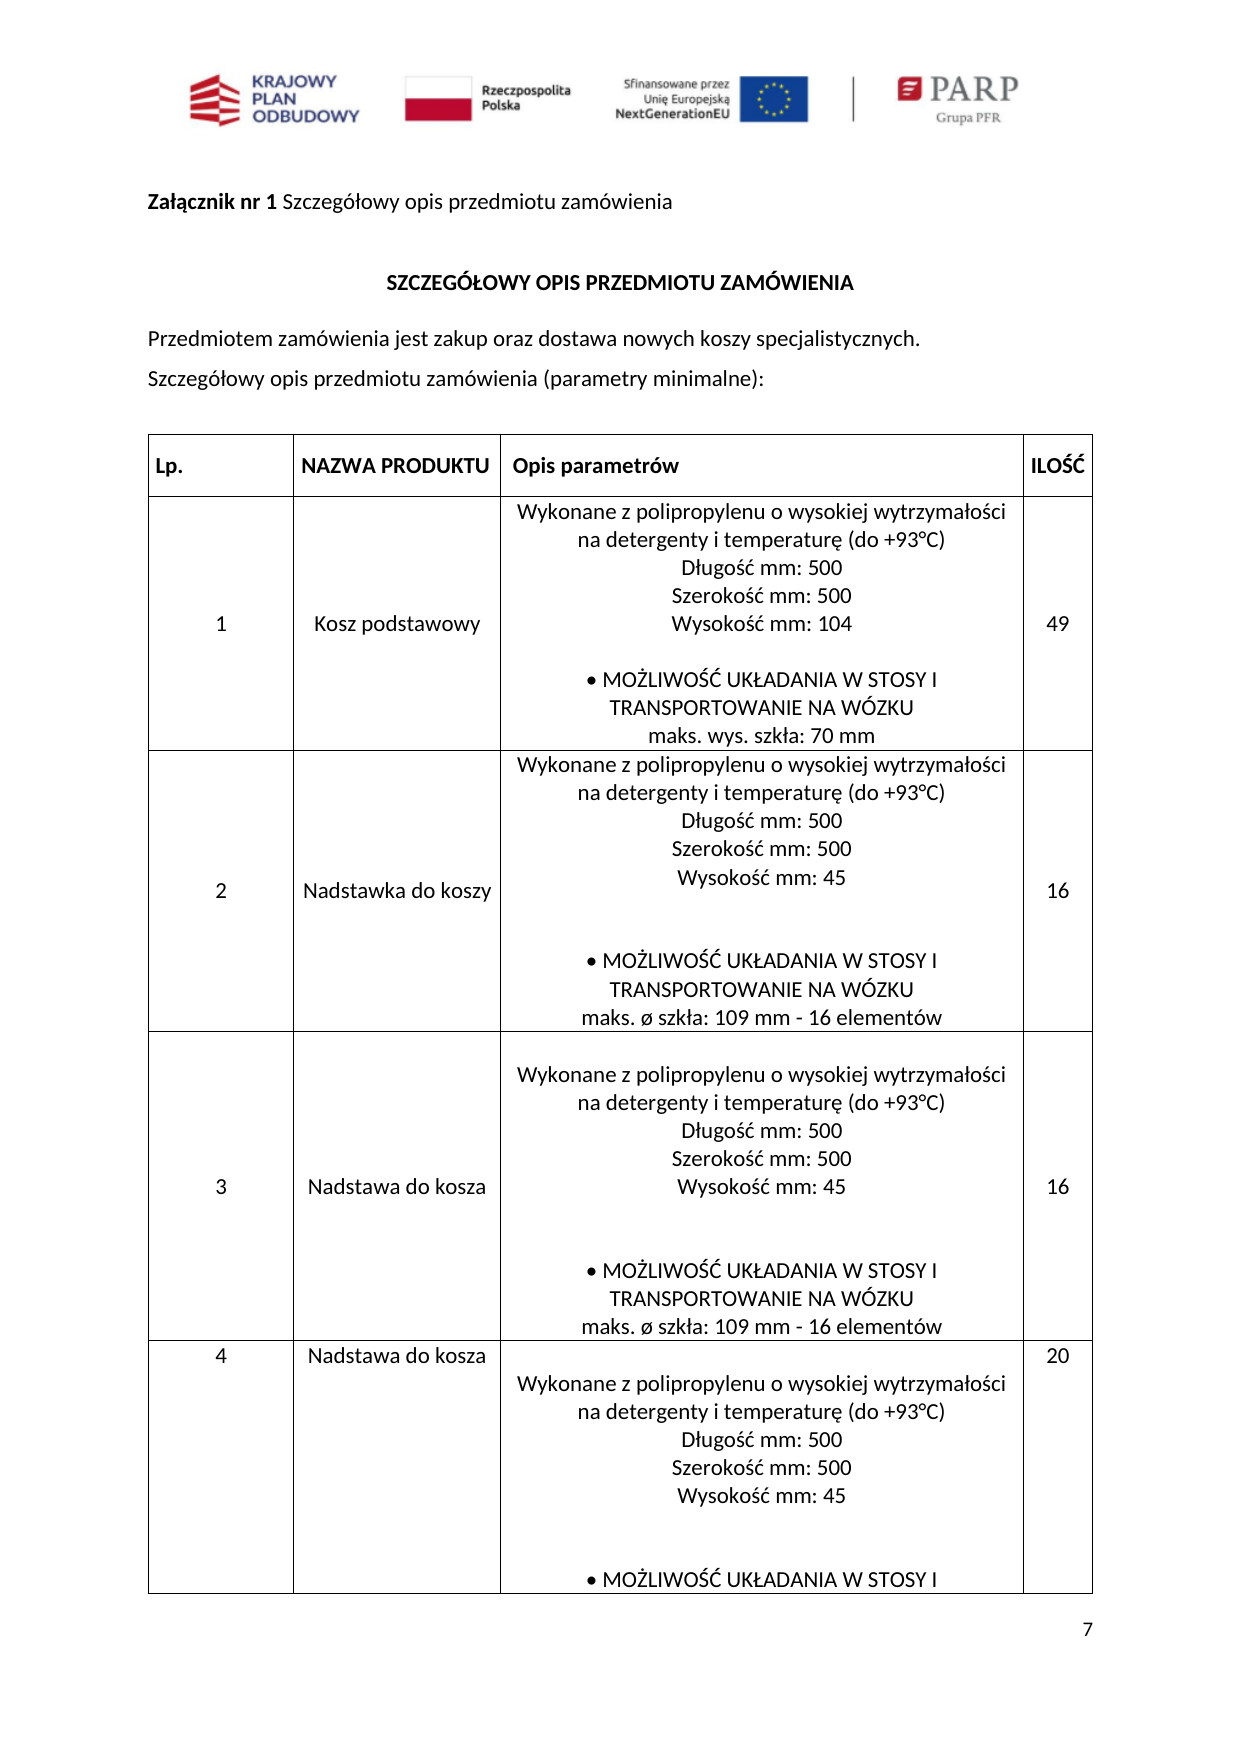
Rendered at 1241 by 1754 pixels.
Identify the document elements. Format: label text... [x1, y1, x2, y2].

table_cell 4 [149, 1341, 293, 1593]
table_cell 1 [149, 497, 293, 749]
text Załącznik nr 1 Szczegółowy opis przedmiotu zamówienia [148, 187, 1093, 215]
text SZCZEGÓŁOWY OPIS PRZEDMIOTU ZAMÓWIENIA [148, 268, 1093, 296]
table_header NAZWA PRODUKTU [294, 435, 500, 496]
table_cell 2 [149, 751, 293, 1031]
picture [147, 53, 1093, 139]
text Szczegółowy opis przedmiotu zamówienia (parametry minimalne): [148, 364, 1093, 392]
table_cell 16 [1024, 751, 1092, 1031]
table_cell 20 [1024, 1341, 1092, 1593]
table_cell Wykonane z polipropylenu o wysokiej wytrzymałości na detergenty i temperaturę (do +93°C) Długość mm: 500 Szerokość mm: 500 Wysokość mm: 45 • MOŻLIWOŚĆ UKŁADANIA W STOSY I TRANSPORTOWANIE NA WÓZKU maks. ø szkła: 109 mm - 16 elementów [501, 751, 1023, 1031]
text Przedmiotem zamówienia jest zakup oraz dostawa nowych koszy specjalistycznych. [148, 324, 1093, 352]
table_cell 16 [1024, 1032, 1092, 1340]
table_header Opis parametrów [501, 435, 1023, 496]
table_cell 3 [149, 1032, 293, 1340]
table_cell 49 [1024, 497, 1092, 749]
table_cell Wykonane z polipropylenu o wysokiej wytrzymałości na detergenty i temperaturę (do +93°C) Długość mm: 500 Szerokość mm: 500 Wysokość mm: 45 • MOŻLIWOŚĆ UKŁADANIA W STOSY I TRANSPORTOWANIE NA WÓZKU maks. ø szkła: 109 mm - 16 elementów [501, 1032, 1023, 1340]
table_cell Kosz podstawowy [294, 497, 500, 749]
table_cell Wykonane z polipropylenu o wysokiej wytrzymałości na detergenty i temperaturę (do +93°C) Długość mm: 500 Szerokość mm: 500 Wysokość mm: 104 • MOŻLIWOŚĆ UKŁADANIA W STOSY I TRANSPORTOWANIE NA WÓZKU maks. wys. szkła: 70 mm [501, 497, 1023, 749]
table_cell Nadstawa do kosza [294, 1032, 500, 1340]
table_cell Nadstawa do kosza [294, 1341, 500, 1593]
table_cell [501, 1341, 1023, 1593]
table_header ILOŚĆ [1024, 435, 1092, 496]
table_cell Nadstawka do koszy [294, 751, 500, 1031]
table_header Lp. [149, 435, 293, 496]
